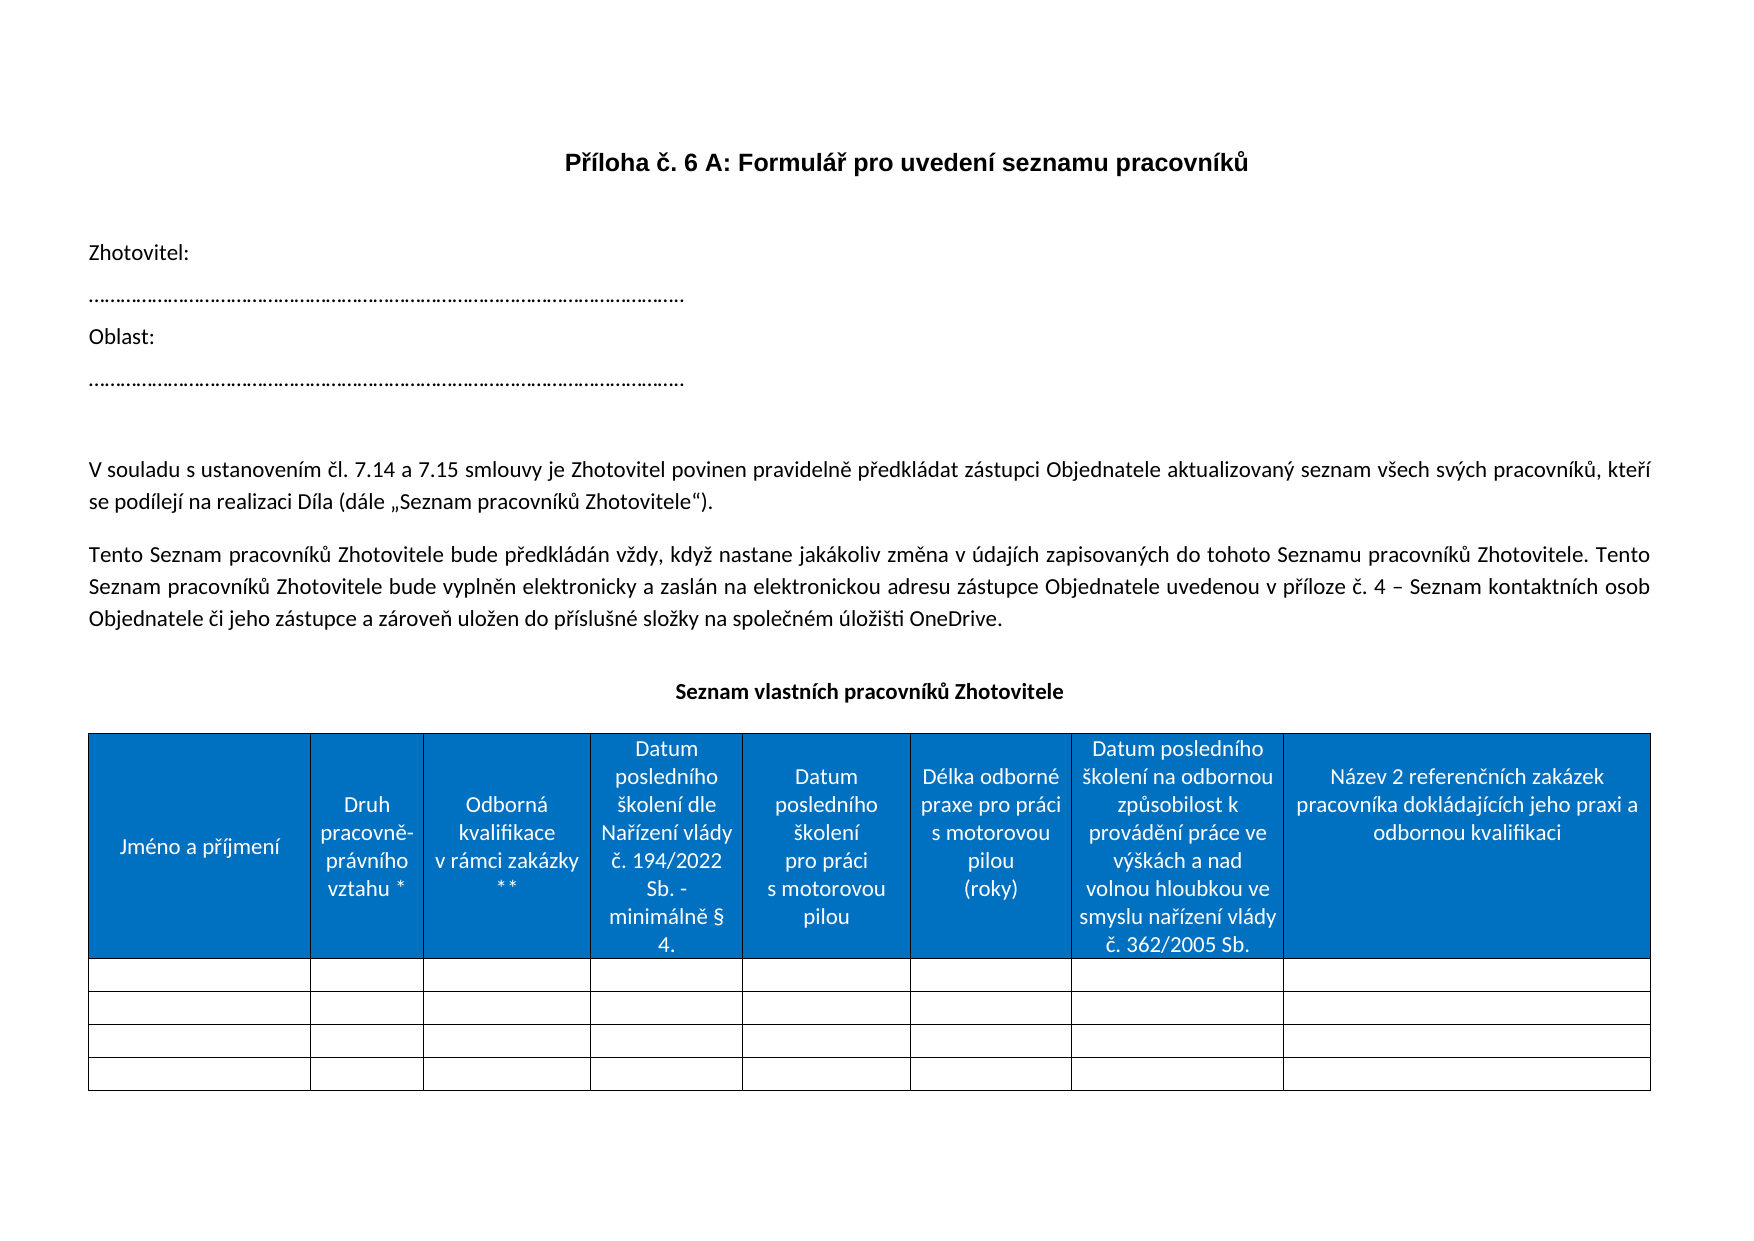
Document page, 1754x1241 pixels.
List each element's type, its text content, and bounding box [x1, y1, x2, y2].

table_header Odborná kvalifikace v rámci zakázky ** [424, 734, 590, 958]
table_header Délka odborné praxe pro práci s motorovou pilou (roky) [911, 734, 1071, 958]
table_header Název 2 referenčních zakázek pracovníka dokládajících jeho praxi a odbornou kvalifikaci [1284, 734, 1650, 958]
text ………………………………………………………………………………………………….. [89, 280, 1651, 308]
table_cell [1072, 959, 1283, 991]
table_cell [911, 1058, 1071, 1089]
table_cell [1284, 959, 1650, 991]
table_header Datum posledního školení dle Nařízení vlády č. 194/2022 Sb. - minimálně § 4. [591, 734, 742, 958]
table_cell [591, 992, 742, 1024]
table_cell [911, 959, 1071, 991]
table_cell [911, 992, 1071, 1024]
table_cell [1072, 1058, 1283, 1089]
table_header Jméno a příjmení [89, 734, 310, 958]
table_cell [743, 1025, 910, 1057]
table_cell [89, 1025, 310, 1057]
table_cell [424, 959, 590, 991]
table_cell [743, 959, 910, 991]
text Seznam vlastních pracovníků Zhotovitele [89, 677, 1651, 705]
text Příloha č. 6 A: Formulář pro uvedení seznamu pracovníků [164, 148, 1651, 176]
table_cell [591, 959, 742, 991]
table_cell [591, 1025, 742, 1057]
table_header Druh pracovně-právního vztahu * [311, 734, 423, 958]
table_cell [311, 992, 423, 1024]
table_header Datum posledního školení na odbornou způsobilost k provádění práce ve výškách a nad volnou hloubkou ve smyslu nařízení vlády č. 362/2005 Sb. [1072, 734, 1283, 958]
table_cell [743, 1058, 910, 1089]
text Oblast: [89, 322, 1651, 350]
table_cell [743, 992, 910, 1024]
table_cell [424, 1058, 590, 1089]
table_cell [1284, 992, 1650, 1024]
table_cell [311, 959, 423, 991]
table_cell [591, 1058, 742, 1089]
table_header Datum posledního školení pro práci s motorovou pilou [743, 734, 910, 958]
text Tento Seznam pracovníků Zhotovitele bude předkládán vždy, když nastane jakákoliv změna v údajích zapisovaných do tohoto Seznamu pracovníků Zhotovitele. Tento Seznam pracovníků Zhotovitele bude vyplněn elektronicky a zaslán na elektronickou adresu zástupce Objednatele uvedenou v příloze č. 4 – Seznam kontaktních osob Objednatele či jeho zástupce a zároveň uložen do příslušné složky na společném úložišti OneDrive. [89, 540, 1651, 632]
table_cell [311, 1025, 423, 1057]
table_cell [911, 1025, 1071, 1057]
table_cell [1284, 1058, 1650, 1089]
table_cell [424, 1025, 590, 1057]
table_cell [1072, 1025, 1283, 1057]
text Zhotovitel: [89, 238, 1651, 266]
text ………………………………………………………………………………………………….. [89, 364, 1651, 392]
table_cell [424, 992, 590, 1024]
table_cell [89, 1058, 310, 1089]
text V souladu s ustanovením čl. 7.14 a 7.15 smlouvy je Zhotovitel povinen pravidelně předkládat zástupci Objednatele aktualizovaný seznam všech svých pracovníků, kteří se podílejí na realizaci Díla (dále „Seznam pracovníků Zhotovitele“). [89, 455, 1651, 515]
table_cell [1284, 1025, 1650, 1057]
table_cell [89, 992, 310, 1024]
table_cell [311, 1058, 423, 1089]
table_cell [89, 959, 310, 991]
table_cell [1072, 992, 1283, 1024]
